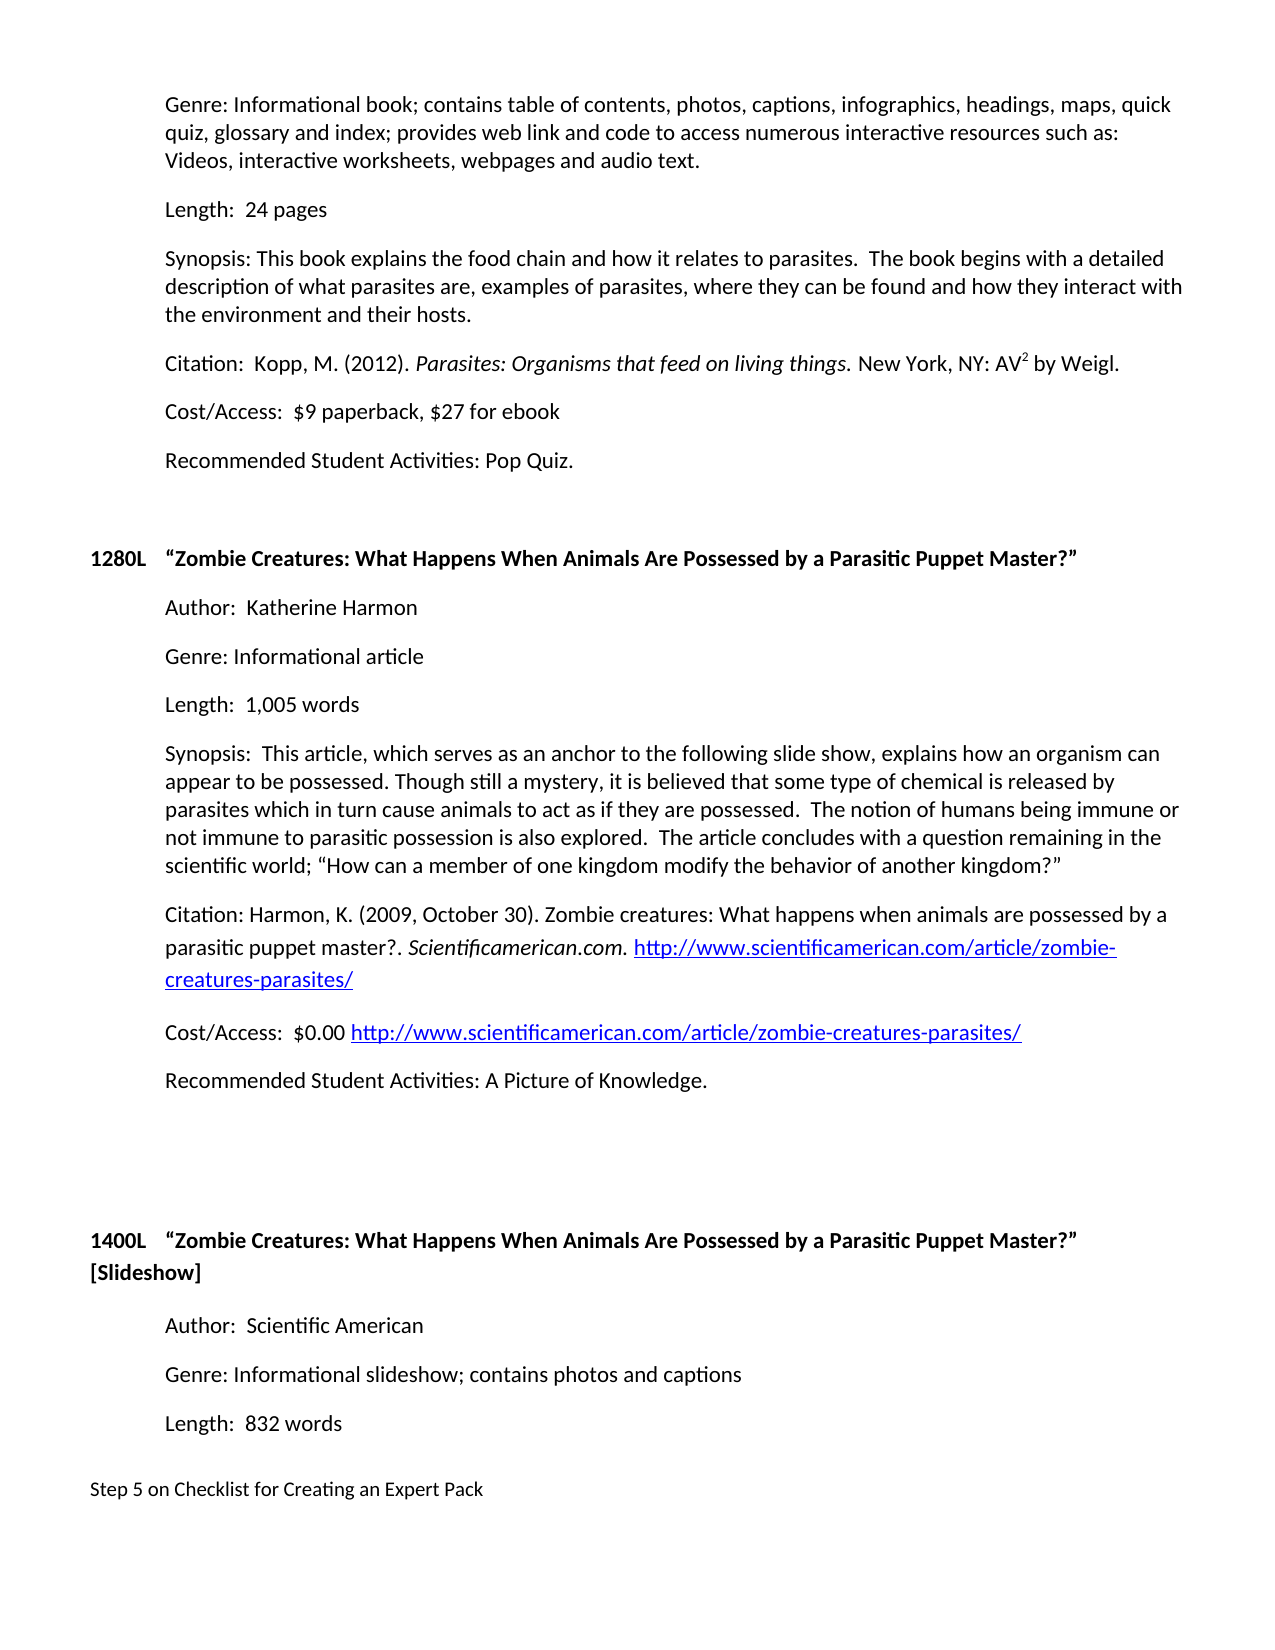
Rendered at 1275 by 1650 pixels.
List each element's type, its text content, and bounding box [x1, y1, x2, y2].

text Genre: Informational article [165, 642, 1185, 670]
text Citation: Kopp, M. (2012). Parasites: Organisms that feed on living things. New York, NY: AV2 by Weigl. [165, 349, 1185, 377]
text Cost/Access: $0.00 http://www.scientificamerican.com/article/zombie-creatures-parasites/ [165, 1018, 1185, 1046]
text 1280L “Zombie Creatures: What Happens When Animals Are Possessed by a Parasitic Puppet Master?” [90, 544, 1185, 572]
text Recommended Student Activities: Pop Quiz. [165, 446, 1185, 474]
text Length: 1,005 words [165, 691, 1185, 719]
text Synopsis: This article, which serves as an anchor to the following slide show, explains how an organism can appear to be possessed. Though still a mystery, it is believed that some type of chemical is released by parasites which in turn cause animals to act as if they are possessed. The notion of humans being immune or not immune to parasitic possession is also explored. The article concludes with a question remaining in the scientific world; “How can a member of one kingdom modify the behavior of another kingdom?” [165, 739, 1185, 879]
text Genre: Informational slideshow; contains photos and captions [165, 1360, 1185, 1388]
text Citation: Harmon, K. (2009, October 30). Zombie creatures: What happens when animals are possessed by a parasitic puppet master?. Scientificamerican.com. http://www.scientificamerican.com/article/zombie-creatures-parasites/ [165, 900, 1185, 993]
text Recommended Student Activities: A Picture of Knowledge. [165, 1067, 1185, 1095]
text Genre: Informational book; contains table of contents, photos, captions, infographics, headings, maps, quick quiz, glossary and index; provides web link and code to access numerous interactive resources such as: Videos, interactive worksheets, webpages and audio text. [165, 90, 1185, 174]
text 1400L “Zombie Creatures: What Happens When Animals Are Possessed by a Parasitic Puppet Master?” [Slideshow] [90, 1226, 1185, 1286]
text Synopsis: This book explains the food chain and how it relates to parasites. The book begins with a detailed description of what parasites are, examples of parasites, where they can be found and how they interact with the environment and their hosts. [165, 244, 1185, 328]
text Cost/Access: $9 paperback, $27 for ebook [165, 397, 1185, 426]
text Author: Scientific American [165, 1311, 1185, 1339]
text Length: 832 words [165, 1409, 1185, 1437]
text Length: 24 pages [165, 195, 1185, 223]
text Author: Katherine Harmon [165, 593, 1185, 621]
